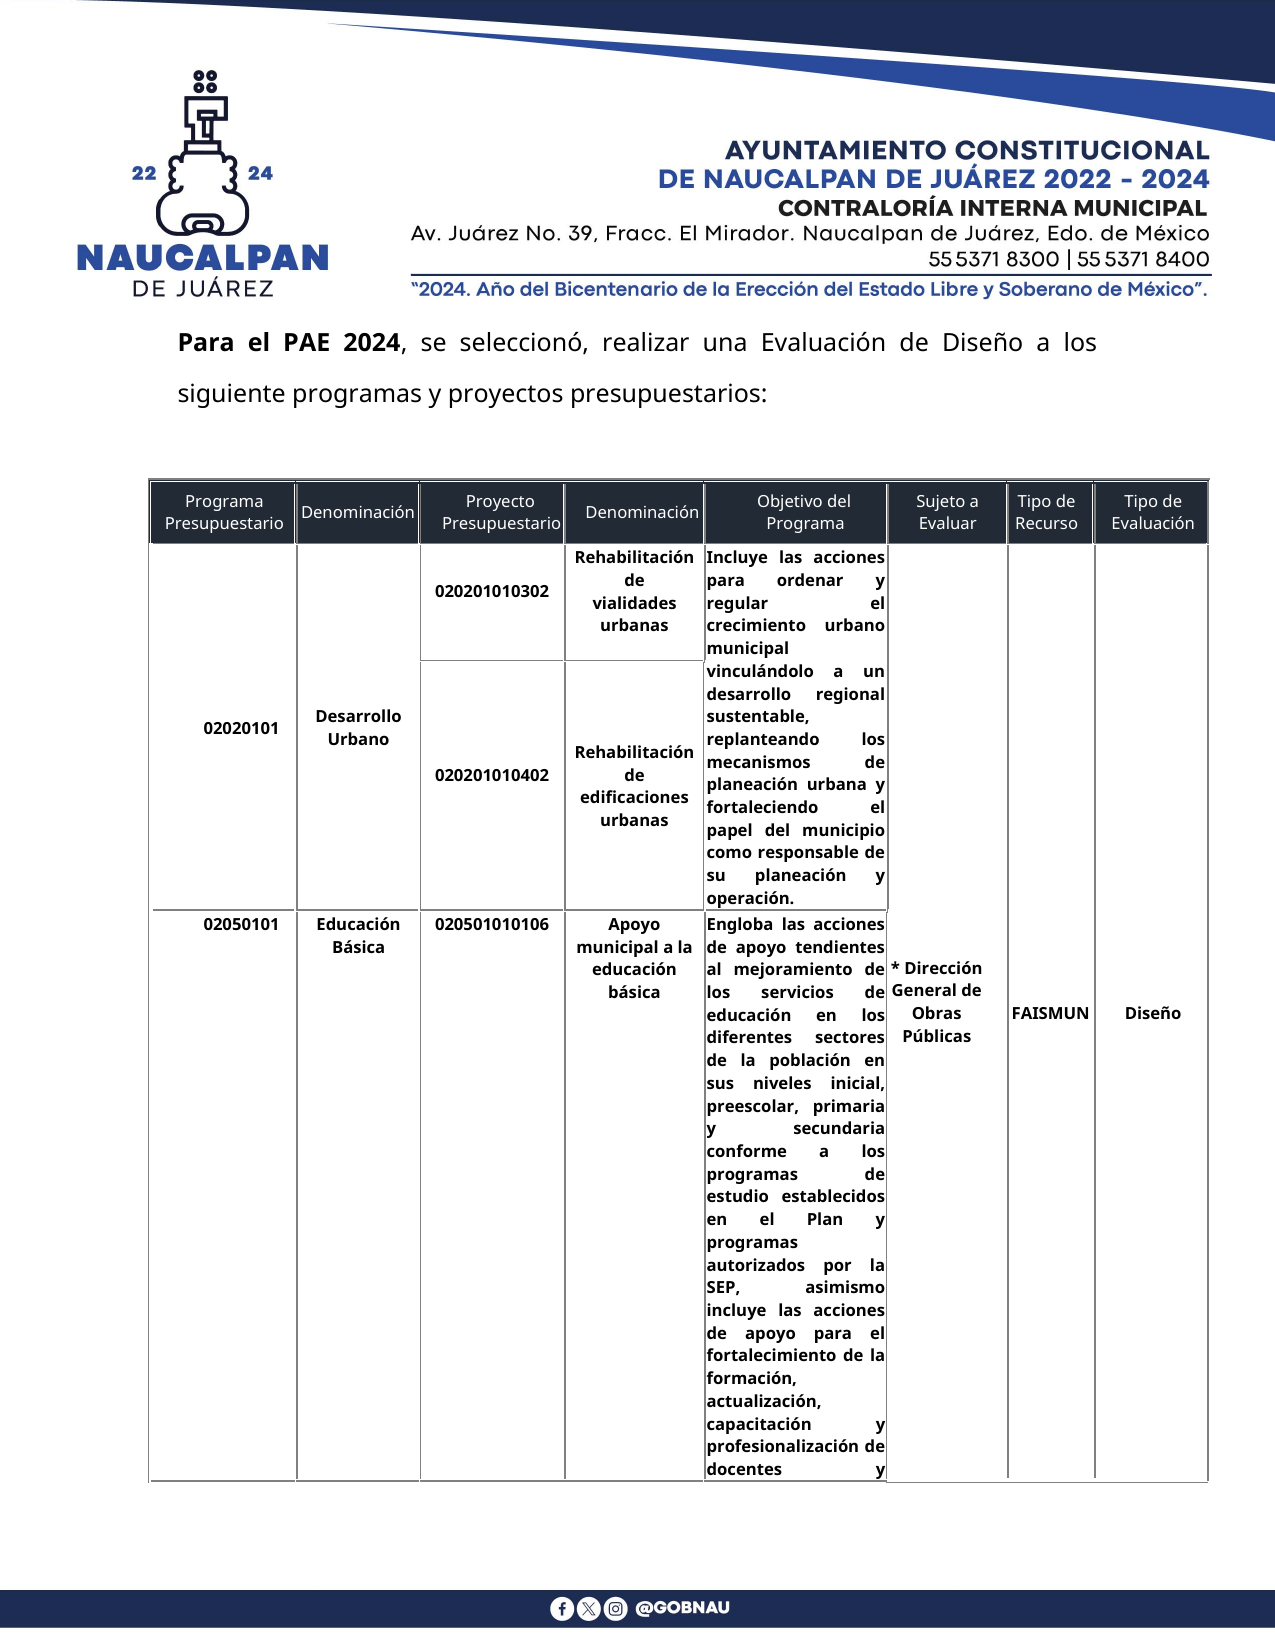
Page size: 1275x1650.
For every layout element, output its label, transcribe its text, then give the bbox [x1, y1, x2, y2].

table_header Tipo de Recurso [1007, 480, 1094, 543]
table_header Proyecto Presupuestario [420, 482, 564, 543]
table_header Denominación [296, 482, 420, 543]
table_cell Rehabilitación de vialidades urbanas [566, 546, 703, 659]
table_cell Apoyo municipal a la educación básica [564, 913, 704, 1480]
picture [0, 0, 1275, 1650]
table_cell Rehabilitación de edificaciones urbanas [566, 663, 703, 909]
table_cell Desarrollo Urbano [298, 546, 418, 909]
table_cell Incluye las acciones para ordenar y regular el crecimiento urbano municipal vinculándolo a un desarrollo regional sustentable, replanteando los mecanismos de planeación urbana y fortaleciendo el papel del municipio como responsable de su planeación y operación. [706, 546, 886, 909]
table_cell Diseño [1094, 543, 1209, 1480]
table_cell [704, 913, 887, 1480]
table_cell 02050101 [151, 909, 296, 1480]
table_header Programa Presupuestario [151, 480, 296, 543]
text Para el PAE 2024, se seleccionó, realizar una Evaluación de Diseño a los siguiente programas y proyectos presupuestarios: [177, 325, 1098, 410]
table_header Sujeto a Evaluar [887, 480, 1007, 543]
table_cell FAISMUN [1007, 543, 1094, 1480]
table_cell * Dirección General de Obras Públicas [887, 546, 1007, 1480]
table_header Tipo de Evaluación [1094, 482, 1207, 543]
table_cell 020501010106 [420, 913, 564, 1480]
table_cell Educación Básica [296, 913, 420, 1480]
table_cell 020201010402 [421, 663, 563, 909]
table_cell 020201010302 [421, 546, 563, 659]
table_header Objetivo del Programa [704, 482, 887, 543]
table_cell 02020101 [149, 543, 296, 909]
table_header Denominación [564, 480, 704, 543]
